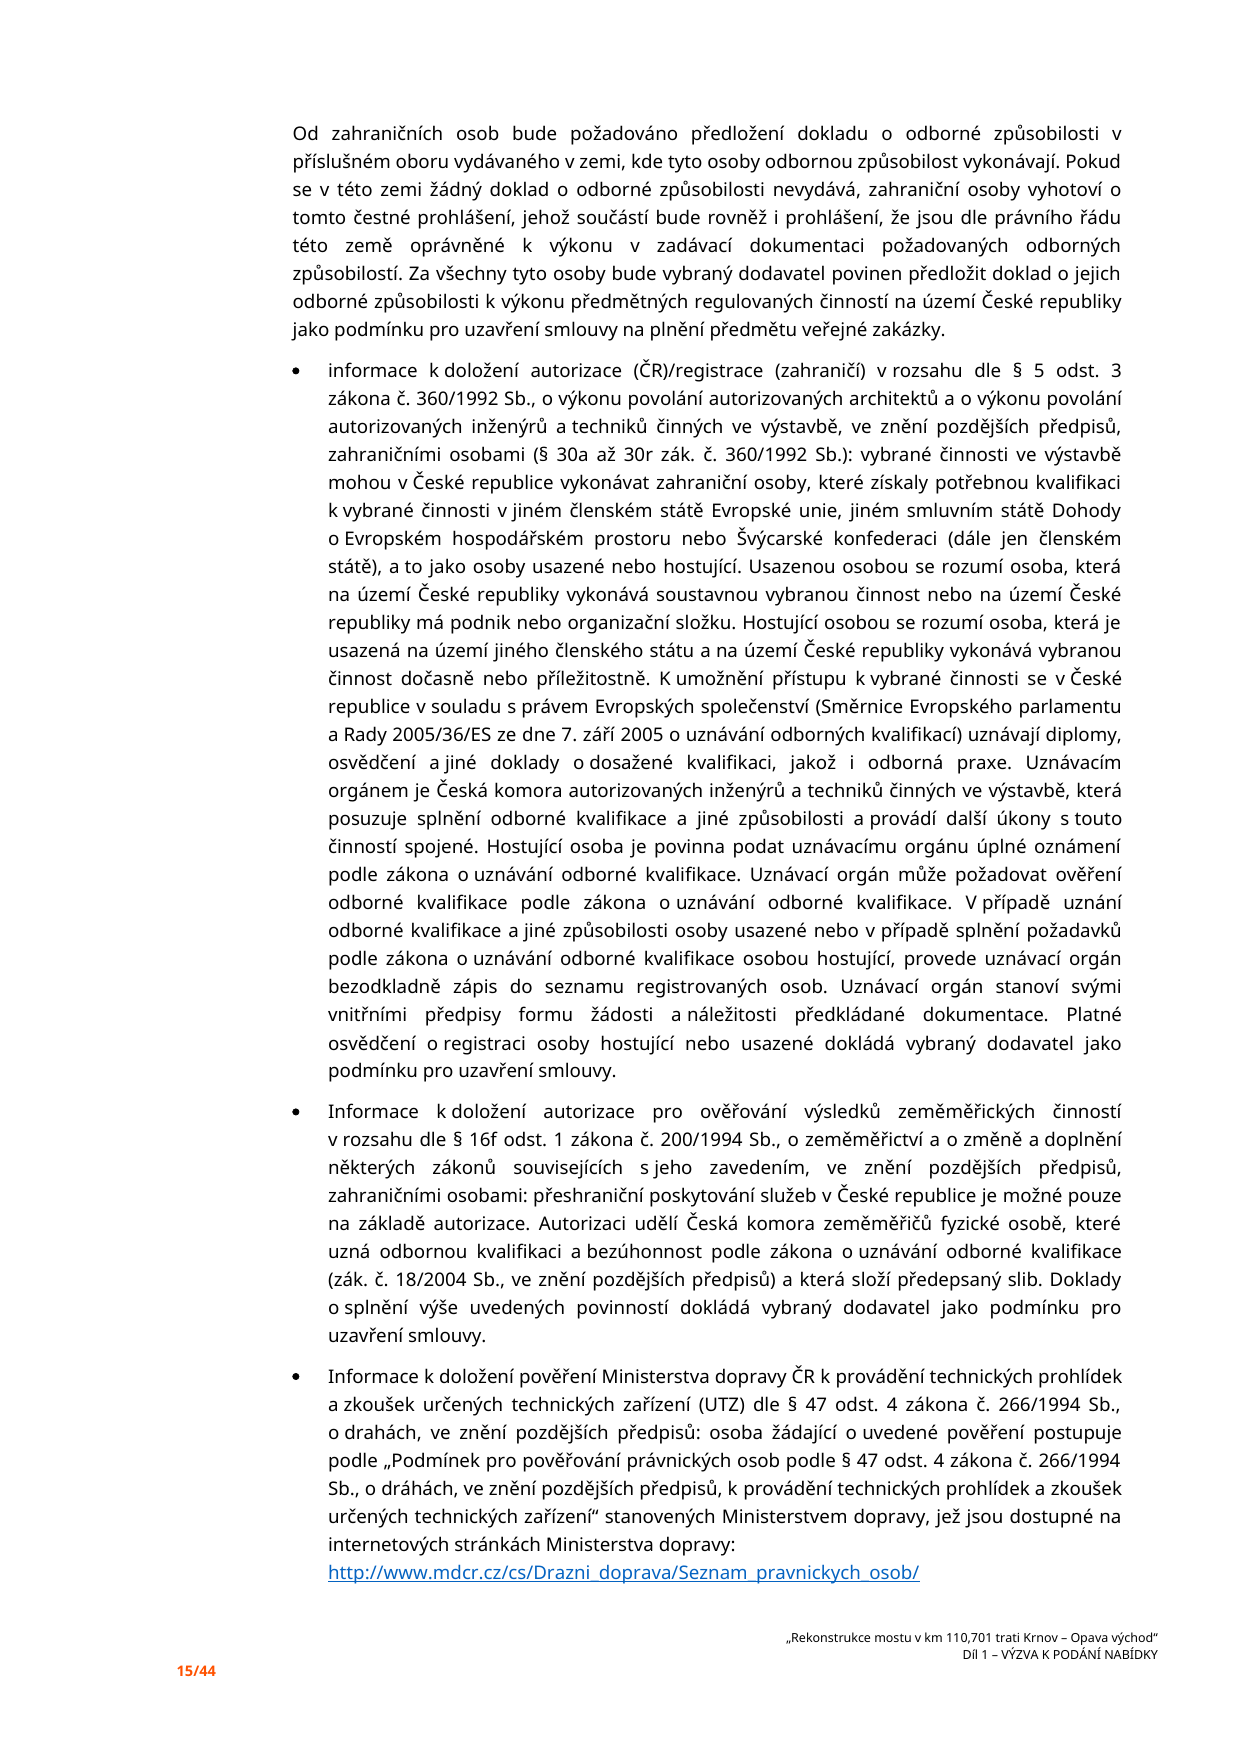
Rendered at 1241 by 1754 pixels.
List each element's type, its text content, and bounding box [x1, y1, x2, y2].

text informace k doložení autorizace (ČR)/registrace (zahraničí) v rozsahu dle § 5 odst. 3 zákona č. 360/1992 Sb., o výkonu povolání autorizovaných architektů a o výkonu povolání autorizovaných inženýrů a techniků činných ve výstavbě, ve znění pozdějších předpisů, zahraničními osobami (§ 30a až 30r zák. č. 360/1992 Sb.): vybrané činnosti ve výstavbě mohou v České republice vykonávat zahraniční osoby, které získaly potřebnou kvalifikaci k vybrané činnosti v jiném členském státě Evropské unie, jiném smluvním státě Dohody o Evropském hospodářském prostoru nebo Švýcarské konfederaci (dále jen členském státě), a to jako osoby usazené nebo hostující. Usazenou osobou se rozumí osoba, která na území České republiky vykonává soustavnou vybranou činnost nebo na území České republiky má podnik nebo organizační složku. Hostující osobou se rozumí osoba, která je usazená na území jiného členského státu a na území České republiky vykonává vybranou činnost dočasně nebo příležitostně. K umožnění přístupu k vybrané činnosti se v České republice v souladu s právem Evropských společenství (Směrnice Evropského parlamentu a Rady 2005/36/ES ze dne 7. září 2005 o uznávání odborných kvalifikací) uznávají diplomy, osvědčení a jiné doklady o dosažené kvalifikaci, jakož i odborná praxe. Uznávacím orgánem je Česká komora autorizovaných inženýrů a techniků činných ve výstavbě, která posuzuje splnění odborné kvalifikace a jiné způsobilosti a provádí další úkony s touto činností spojené. Hostující osoba je povinna podat uznávacímu orgánu úplné oznámení podle zákona o uznávání odborné kvalifikace. Uznávací orgán může požadovat ověření odborné kvalifikace podle zákona o uznávání odborné kvalifikace. V případě uznání odborné kvalifikace a jiné způsobilosti osoby usazené nebo v případě splnění požadavků podle zákona o uznávání odborné kvalifikace osobou hostující, provede uznávací orgán bezodkladně zápis do seznamu registrovaných osob. Uznávací orgán stanoví svými vnitřními předpisy formu žádosti a náležitosti předkládané dokumentace. Platné osvědčení o registraci osoby hostující nebo usazené dokládá vybraný dodavatel jako podmínku pro uzavření smlouvy. [292, 357, 1122, 1083]
text Od zahraničních osob bude požadováno předložení dokladu o odborné způsobilosti v příslušném oboru vydávaného v zemi, kde tyto osoby odbornou způsobilost vykonávají. Pokud se v této zemi žádný doklad o odborné způsobilosti nevydává, zahraniční osoby vyhotoví o tomto čestné prohlášení, jehož součástí bude rovněž i prohlášení, že jsou dle právního řádu této země oprávněné k výkonu v zadávací dokumentaci požadovaných odborných způsobilostí. Za všechny tyto osoby bude vybraný dodavatel povinen předložit doklad o jejich odborné způsobilosti k výkonu předmětných regulovaných činností na území České republiky jako podmínku pro uzavření smlouvy na plnění předmětu veřejné zakázky. [292, 121, 1122, 342]
text Informace k doložení pověření Ministerstva dopravy ČR k provádění technických prohlídek a zkoušek určených technických zařízení (UTZ) dle § 47 odst. 4 zákona č. 266/1994 Sb., o drahách, ve znění pozdějších předpisů: osoba žádající o uvedené pověření postupuje podle „Podmínek pro pověřování právnických osob podle § 47 odst. 4 zákona č. 266/1994 Sb., o dráhách, ve znění pozdějších předpisů, k provádění technických prohlídek a zkoušek určených technických zařízení“ stanovených Ministerstvem dopravy, jež jsou dostupné na internetových stránkách Ministerstva dopravy: [292, 1363, 1122, 1557]
text http://www.mdcr.cz/cs/Drazni_doprava/Seznam_pravnickych_osob/ [328, 1559, 1122, 1585]
text Informace k doložení autorizace pro ověřování výsledků zeměměřických činností v rozsahu dle § 16f odst. 1 zákona č. 200/1994 Sb., o zeměměřictví a o změně a doplnění některých zákonů souvisejících s jeho zavedením, ve znění pozdějších předpisů, zahraničními osobami: přeshraniční poskytování služeb v České republice je možné pouze na základě autorizace. Autorizaci udělí Česká komora zeměměřičů fyzické osobě, které uzná odbornou kvalifikaci a bezúhonnost podle zákona o uznávání odborné kvalifikace (zák. č. 18/2004 Sb., ve znění pozdějších předpisů) a která složí předepsaný slib. Doklady o splnění výše uvedených povinností dokládá vybraný dodavatel jako podmínku pro uzavření smlouvy. [292, 1098, 1122, 1348]
